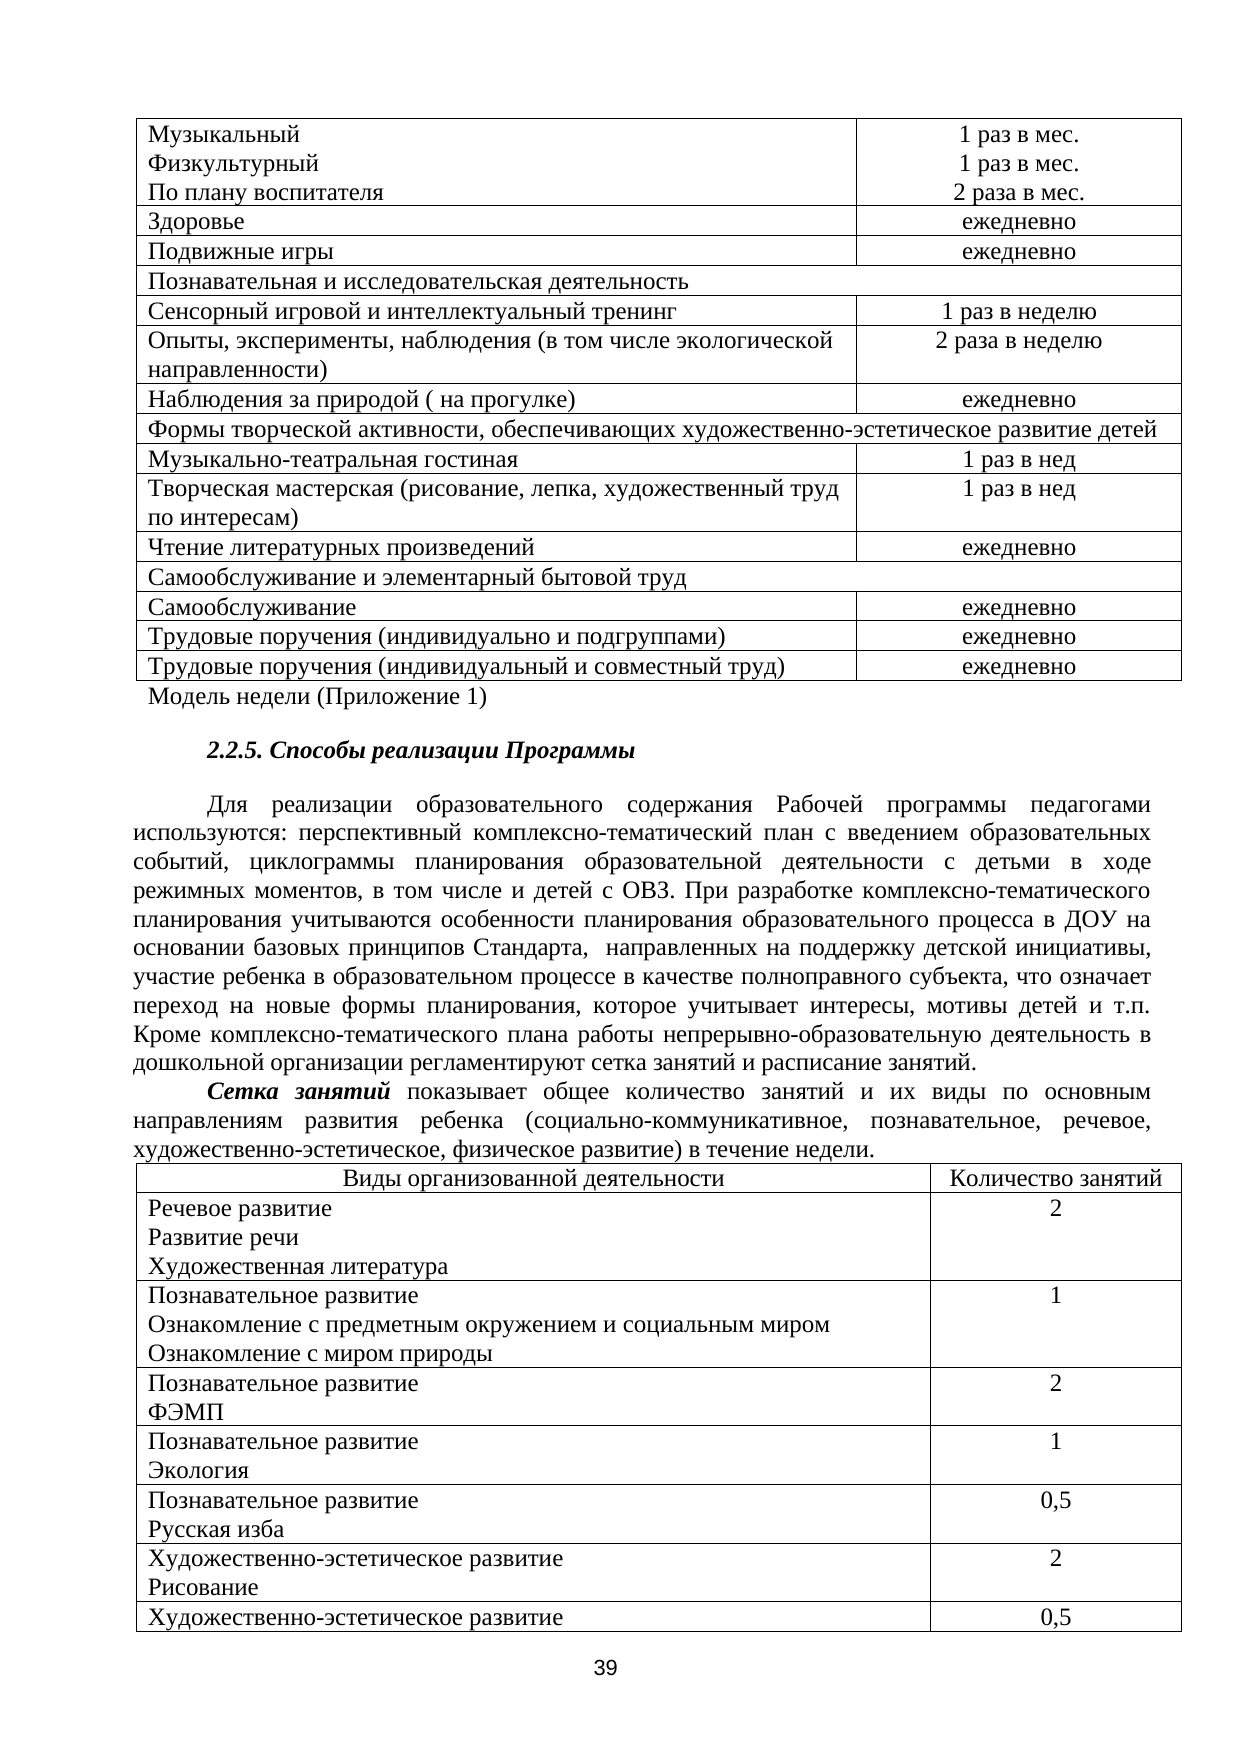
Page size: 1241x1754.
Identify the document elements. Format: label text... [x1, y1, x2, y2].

table_cell Формы творческой активности, обеспечивающих художественно-эстетическое развитие детей [137, 414, 1181, 443]
text 2.2.5. Способы реализации Программы [133, 735, 1152, 764]
list Для реализации образовательного содержания Рабочей программы педагогами используются: перспективный комплексно-тематический план с введением образовательных событий, циклограммы планирования образовательной деятельности с детьми в ходе режимных моментов, в том числе и детей с ОВЗ. При разработке комплексно-тематического планирования учитываются особенности планирования образовательного процесса в ДОУ на основании базовых принципов Стандарта, направленных на поддержку детской инициативы, участие ребенка в образовательном процессе в качестве полноправного субъекта, что означает переход на новые формы планирования, которое учитывает интересы, мотивы детей и т.п. Кроме комплексно-тематического плана работы непрерывно-образовательную деятельность в дошкольной организации регламентируют сетка занятий и расписание занятий. [133, 789, 1152, 1076]
table_header Виды организованной деятельности [137, 1164, 930, 1192]
table_cell 2 раза в неделю [857, 326, 1181, 383]
table_cell Художественно-эстетическое развитие Рисование [137, 1544, 930, 1601]
table_cell 2 [931, 1544, 1181, 1601]
table_cell 2 [931, 1193, 1181, 1279]
table_cell 1 [931, 1281, 1181, 1367]
table_cell Познавательное развитие ФЭМП [137, 1368, 930, 1425]
table_cell 1 раз в нед [857, 444, 1181, 472]
table_cell ежедневно [857, 532, 1181, 561]
table_cell ежедневно [857, 384, 1181, 413]
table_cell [857, 119, 1181, 205]
table_cell ежедневно [857, 621, 1181, 650]
table_cell ежедневно [857, 236, 1181, 265]
list Сетка занятий показывает общее количество занятий и их виды по основным направлениям развития ребенка (социально-коммуникативное, познавательное, речевое, художественно-эстетическое, физическое развитие) в течение недели. [133, 1076, 1152, 1162]
table_cell Познавательное развитие Русская изба [137, 1485, 930, 1542]
table_cell Самообслуживание [137, 592, 856, 620]
table_cell ежедневно [857, 651, 1181, 680]
table_cell Трудовые поручения (индивидуальный и совместный труд) [137, 651, 856, 680]
table_cell Познавательное развитие Ознакомление с предметным окружением и социальным миром Ознакомление с миром природы [137, 1281, 930, 1367]
table_cell Чтение литературных произведений [137, 532, 856, 561]
table_cell Сенсорный игровой и интеллектуальный тренинг [137, 296, 856, 324]
table_cell 2 [931, 1368, 1181, 1425]
table_header Количество занятий [931, 1164, 1181, 1192]
table_cell Подвижные игры [137, 236, 856, 265]
table_cell ежедневно [857, 592, 1181, 620]
table_cell Наблюдения за природой ( на прогулке) [137, 384, 856, 413]
table_cell Трудовые поручения (индивидуально и подгруппами) [137, 621, 856, 650]
table_cell Опыты, эксперименты, наблюдения (в том числе экологической направленности) [137, 326, 856, 383]
table_cell 1 [931, 1426, 1181, 1484]
table_cell Творческая мастерская (рисование, лепка, художественный труд по интересам) [137, 474, 856, 531]
table_cell 0,5 [931, 1602, 1181, 1631]
table_cell 1 раз в неделю [857, 296, 1181, 324]
table_cell Речевое развитие Развитие речи Художественная литература [137, 1193, 930, 1279]
table_cell 0,5 [931, 1485, 1181, 1542]
table_cell 1 раз в нед [857, 474, 1181, 531]
table_cell Здоровье [137, 206, 856, 235]
table_cell Музыкально-театральная гостиная [137, 444, 856, 472]
text Модель недели (Приложение 1) [148, 681, 1152, 710]
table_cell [137, 119, 856, 205]
table_cell Познавательное развитие Экология [137, 1426, 930, 1484]
table_cell Самообслуживание и элементарный бытовой труд [137, 562, 1181, 591]
table_cell Познавательная и исследовательская деятельность [137, 266, 1181, 295]
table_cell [137, 1602, 930, 1631]
table_cell ежедневно [857, 206, 1181, 235]
